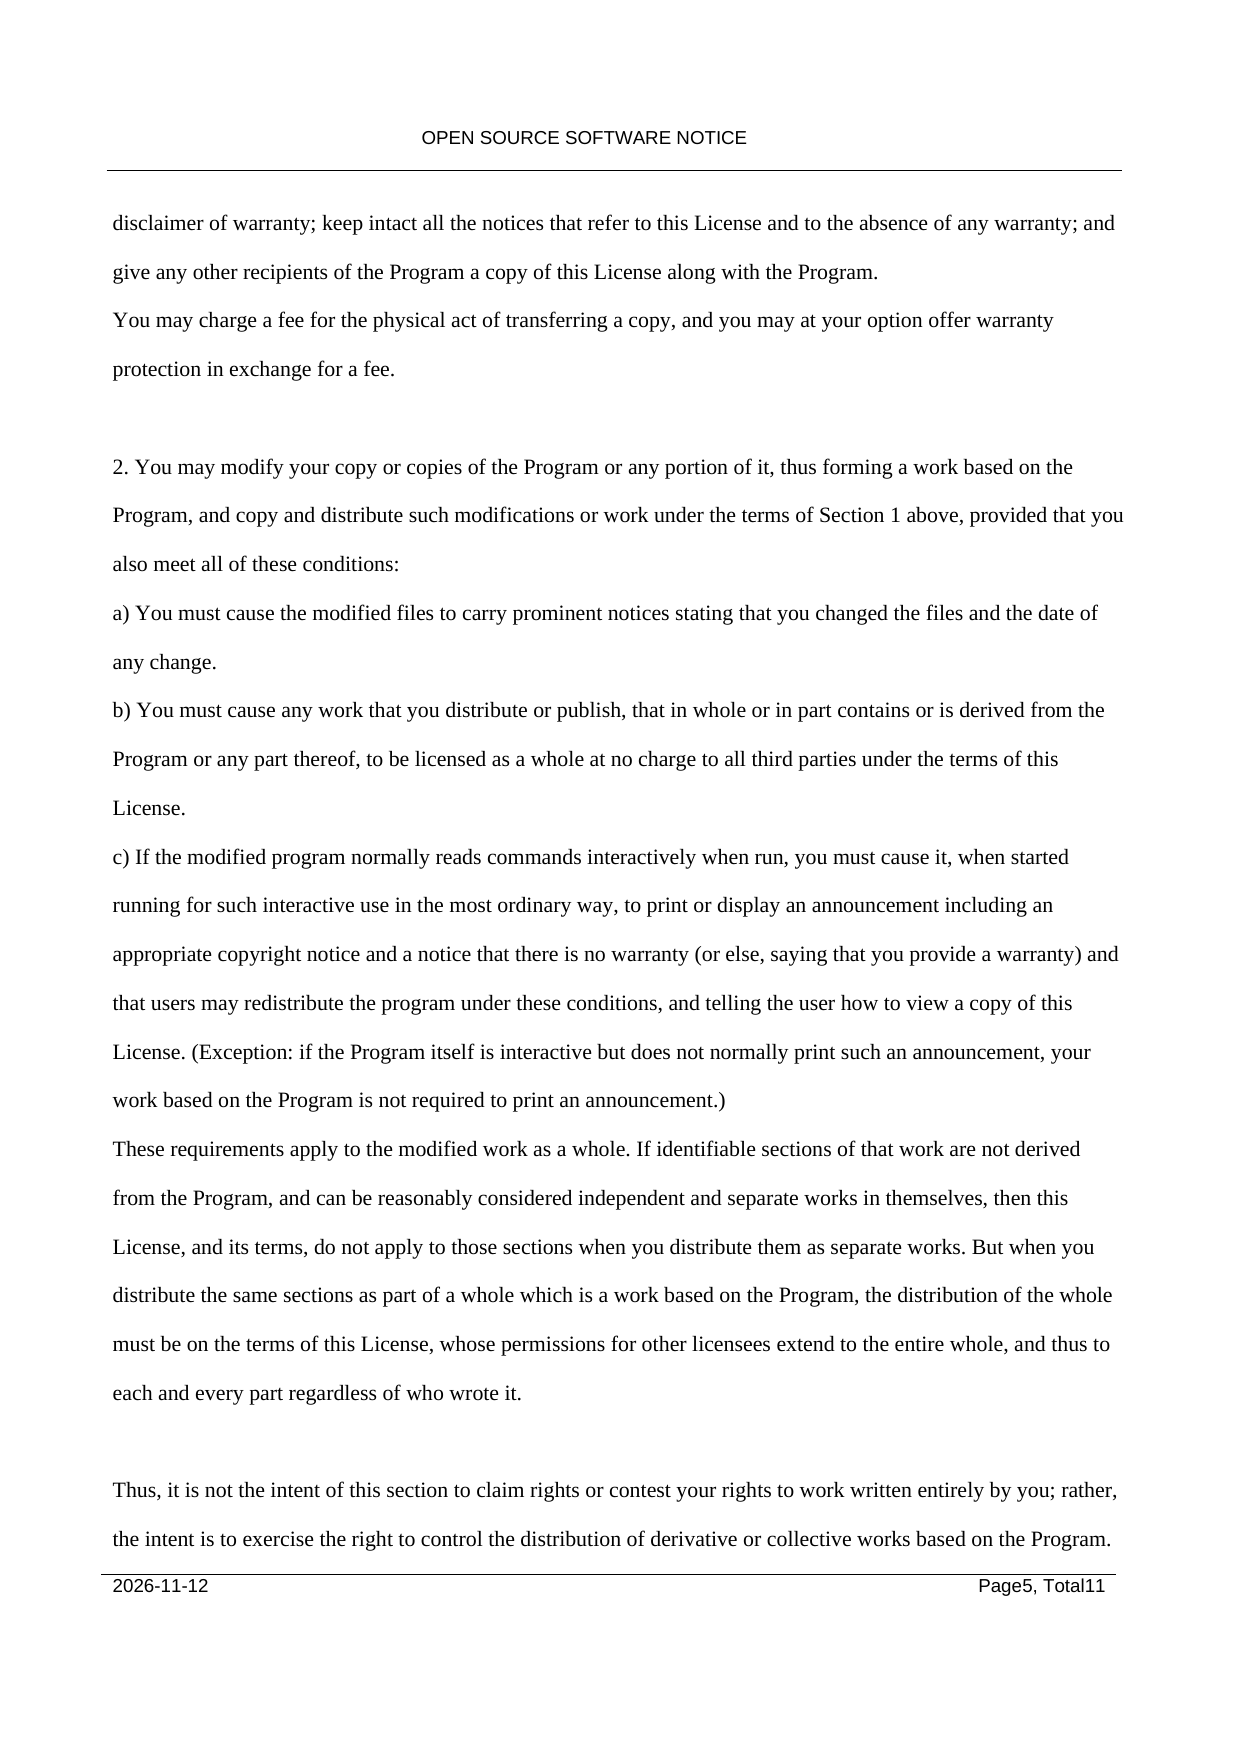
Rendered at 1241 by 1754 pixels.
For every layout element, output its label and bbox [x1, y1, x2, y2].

text [112, 206, 1128, 1555]
